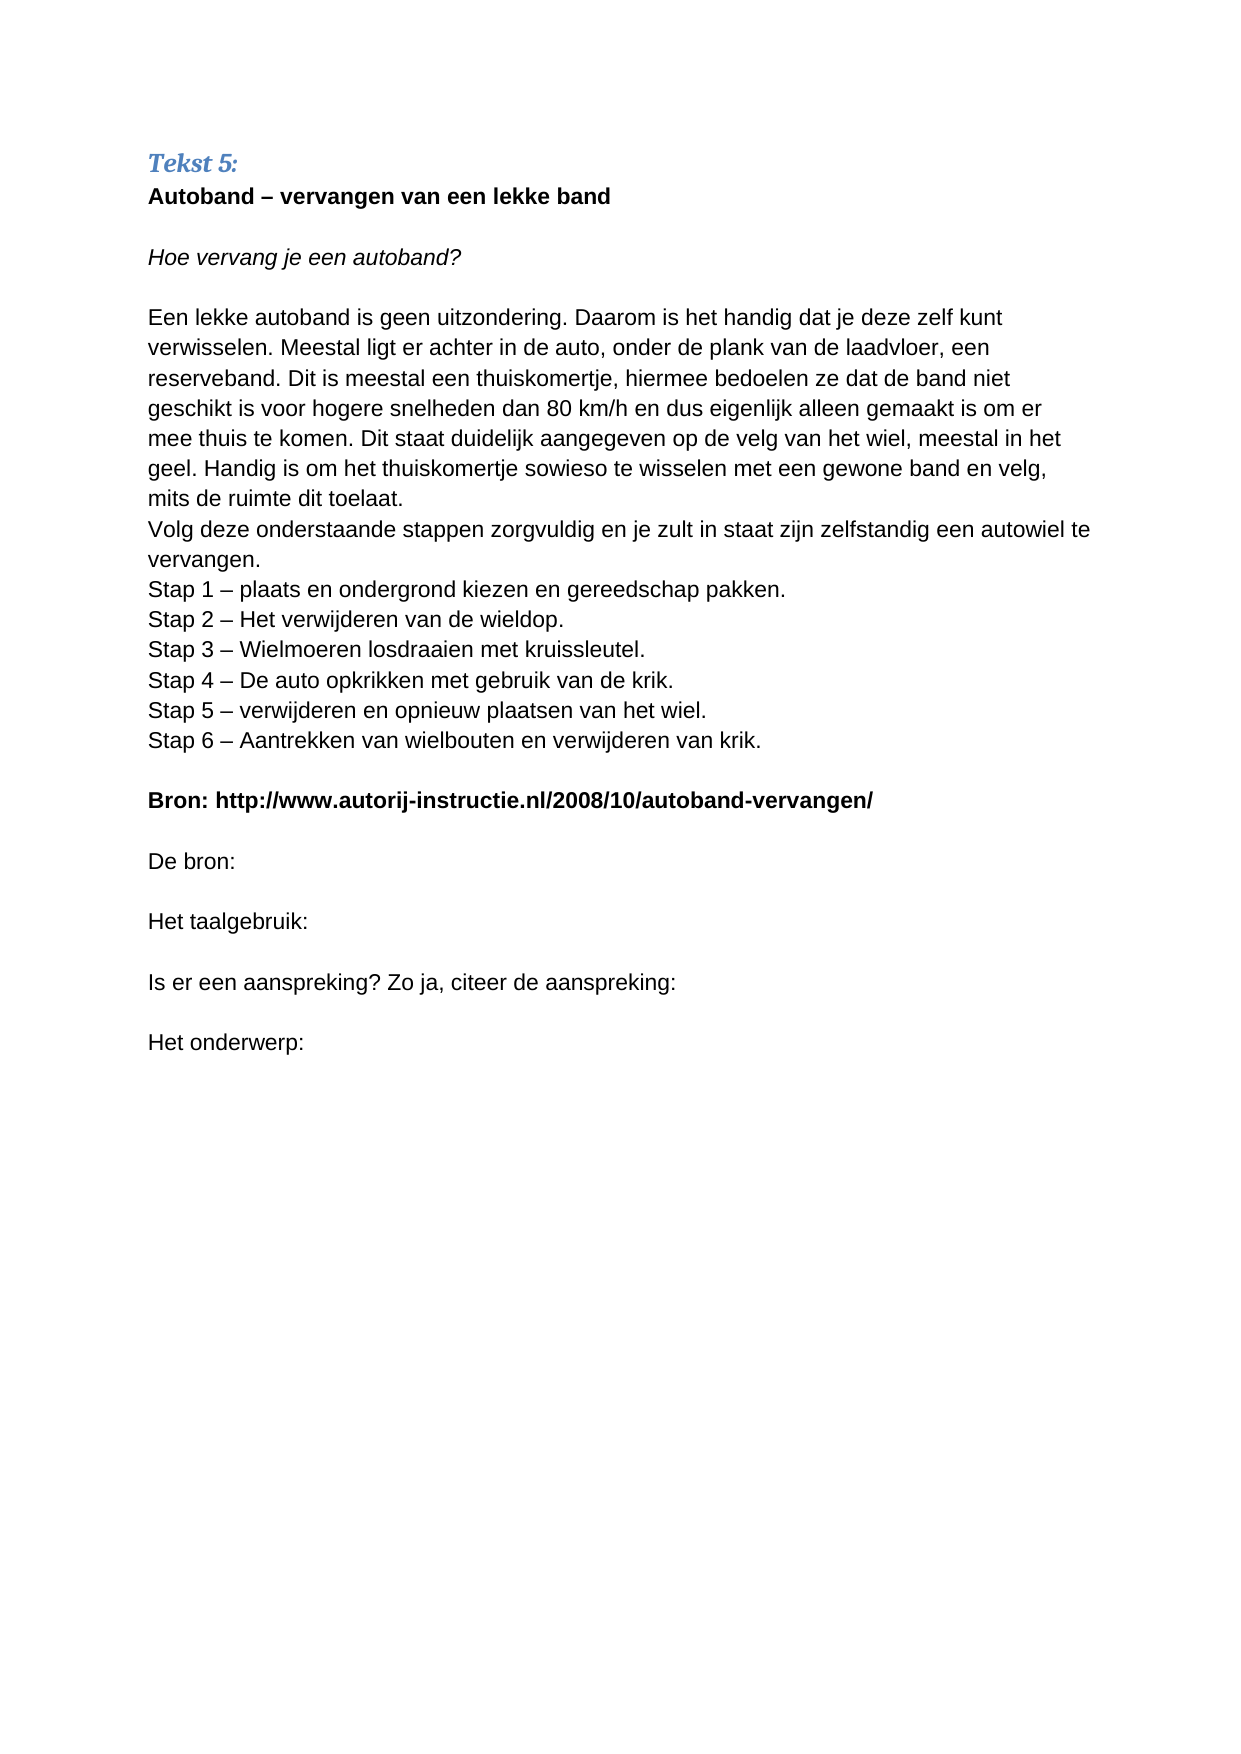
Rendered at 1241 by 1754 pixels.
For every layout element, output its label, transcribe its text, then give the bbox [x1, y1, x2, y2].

text Stap 6 – Aantrekken van wielbouten en verwijderen van krik. [148, 727, 1093, 753]
text De bron: [148, 848, 1093, 874]
text Is er een aanspreking? Zo ja, citeer de aanspreking: [148, 969, 1093, 995]
text Het taalgebruik: [148, 908, 1093, 935]
text Autoband – vervangen van een lekke band [148, 183, 1093, 210]
text Stap 2 – Het verwijderen van de wieldop. [148, 606, 1093, 633]
text Hoe vervang je een autoband? [148, 244, 1093, 270]
text Een lekke autoband is geen uitzondering. Daarom is het handig dat je deze zelf kunt verwisselen. Meestal ligt er achter in de auto, onder de plank van de laadvloer, een reserveband. Dit is meestal een thuiskomertje, hiermee bedoelen ze dat de band niet geschikt is voor hogere snelheden dan 80 km/h en dus eigenlijk alleen gemaakt is om er mee thuis te komen. Dit staat duidelijk aangegeven op de velg van het wiel, meestal in het geel. Handig is om het thuiskomertje sowieso te wisselen met een gewone band en velg, mits de ruimte dit toelaat. [148, 304, 1093, 512]
text Stap 5 – verwijderen en opnieuw plaatsen van het wiel. [148, 697, 1093, 723]
text Stap 1 – plaats en ondergrond kiezen en gereedschap pakken. [148, 576, 1093, 602]
text Stap 4 – De auto opkrikken met gebruik van de krik. [148, 667, 1093, 693]
text Het onderwerp: [148, 1029, 1093, 1056]
text Volg deze onderstaande stappen zorgvuldig en je zult in staat zijn zelfstandig een autowiel te vervangen. [148, 516, 1093, 572]
text Bron: http://www.autorij-instructie.nl/2008/10/autoband-vervangen/ [148, 787, 1093, 814]
subtitle Tekst 5: [148, 148, 1093, 179]
text Stap 3 – Wielmoeren losdraaien met kruissleutel. [148, 636, 1093, 663]
